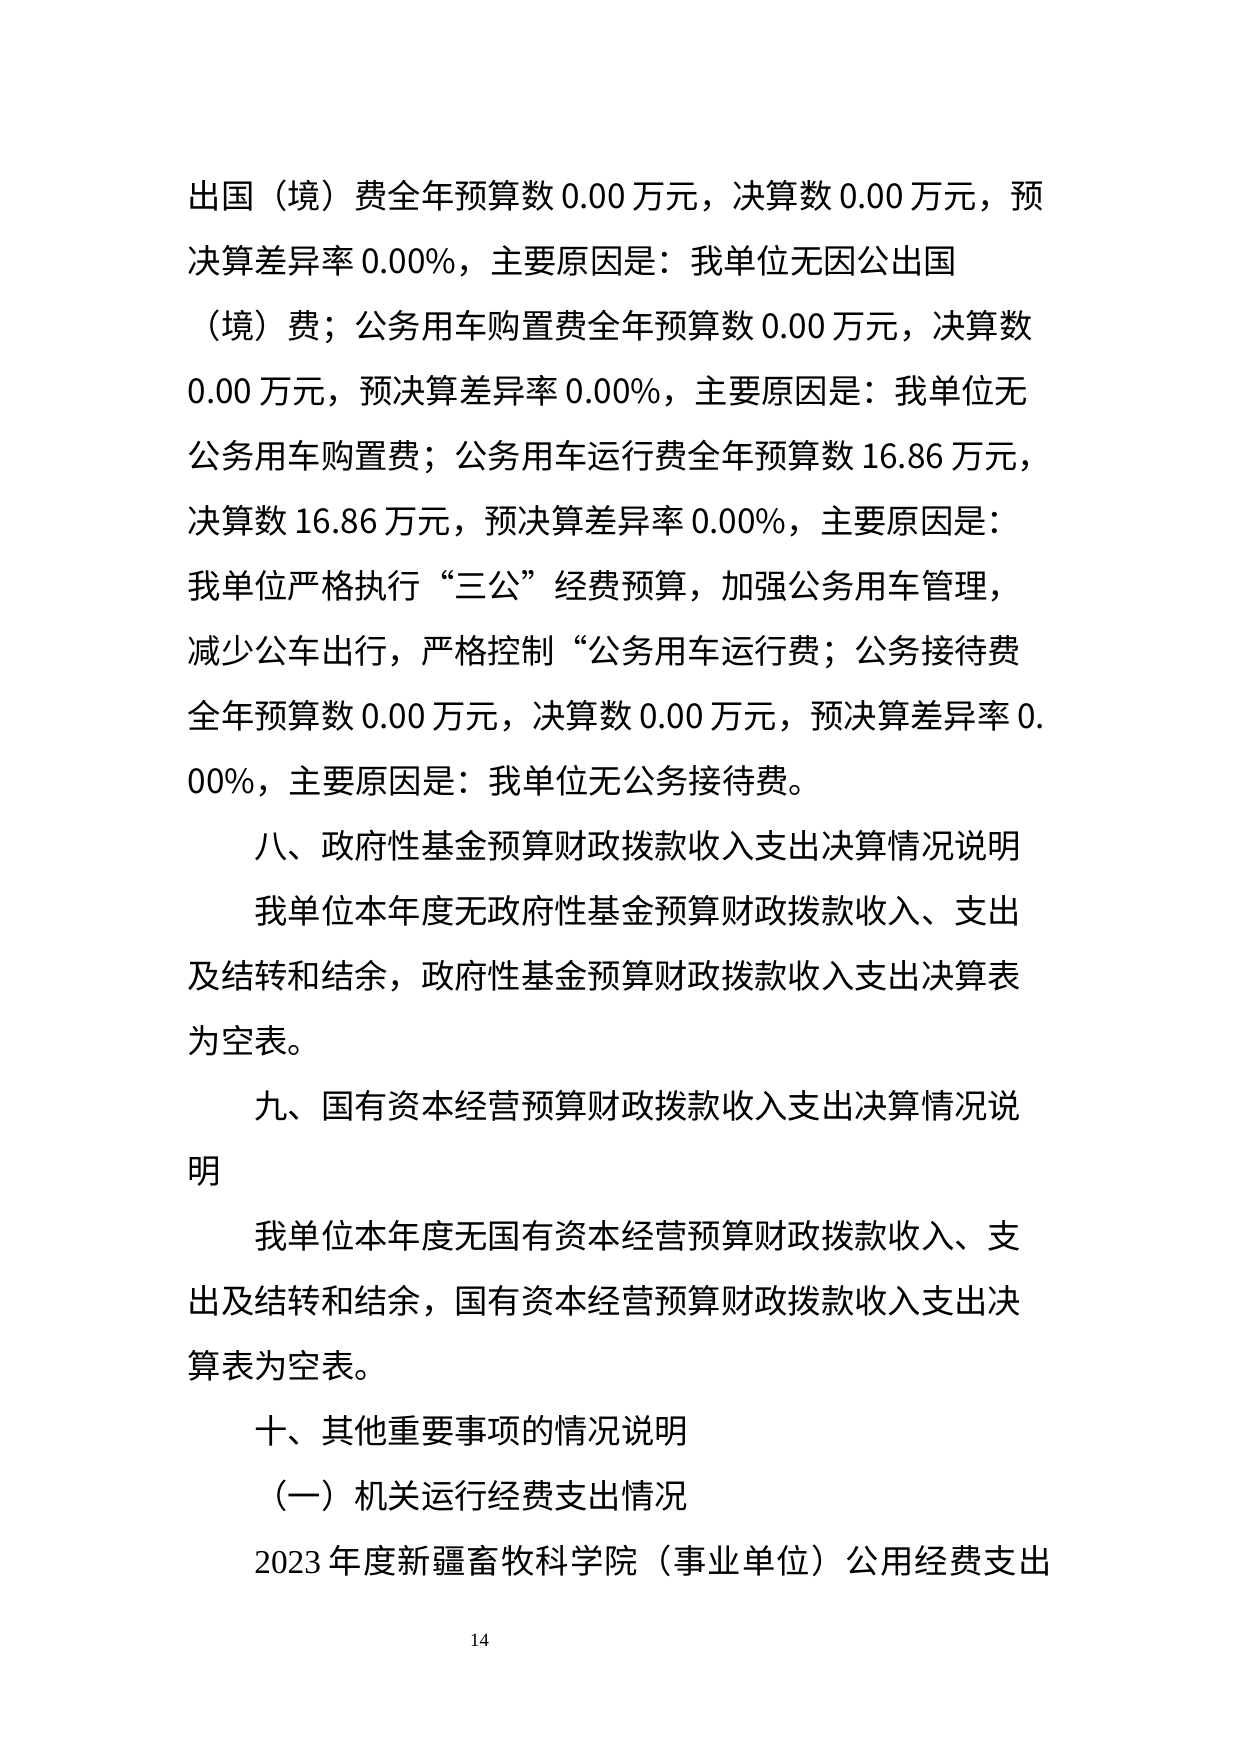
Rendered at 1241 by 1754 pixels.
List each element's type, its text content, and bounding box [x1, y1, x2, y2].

text 我单位本年度无国有资本经营预算财政拨款收入、支出及结转和结余，国有资本经营预算财政拨款收入支出决算表为空表。 [187, 1202, 1053, 1397]
text 我单位本年度无政府性基金预算财政拨款收入、支出及结转和结余，政府性基金预算财政拨款收入支出决算表为空表。 [187, 877, 1053, 1072]
text 八、政府性基金预算财政拨款收入支出决算情况说明 [187, 812, 1053, 877]
text 九、国有资本经营预算财政拨款收入支出决算情况说明 [187, 1072, 1053, 1202]
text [187, 1527, 1053, 1592]
text （一）机关运行经费支出情况 [187, 1462, 1053, 1527]
text 十、其他重要事项的情况说明 [187, 1397, 1053, 1462]
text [187, 162, 1053, 812]
